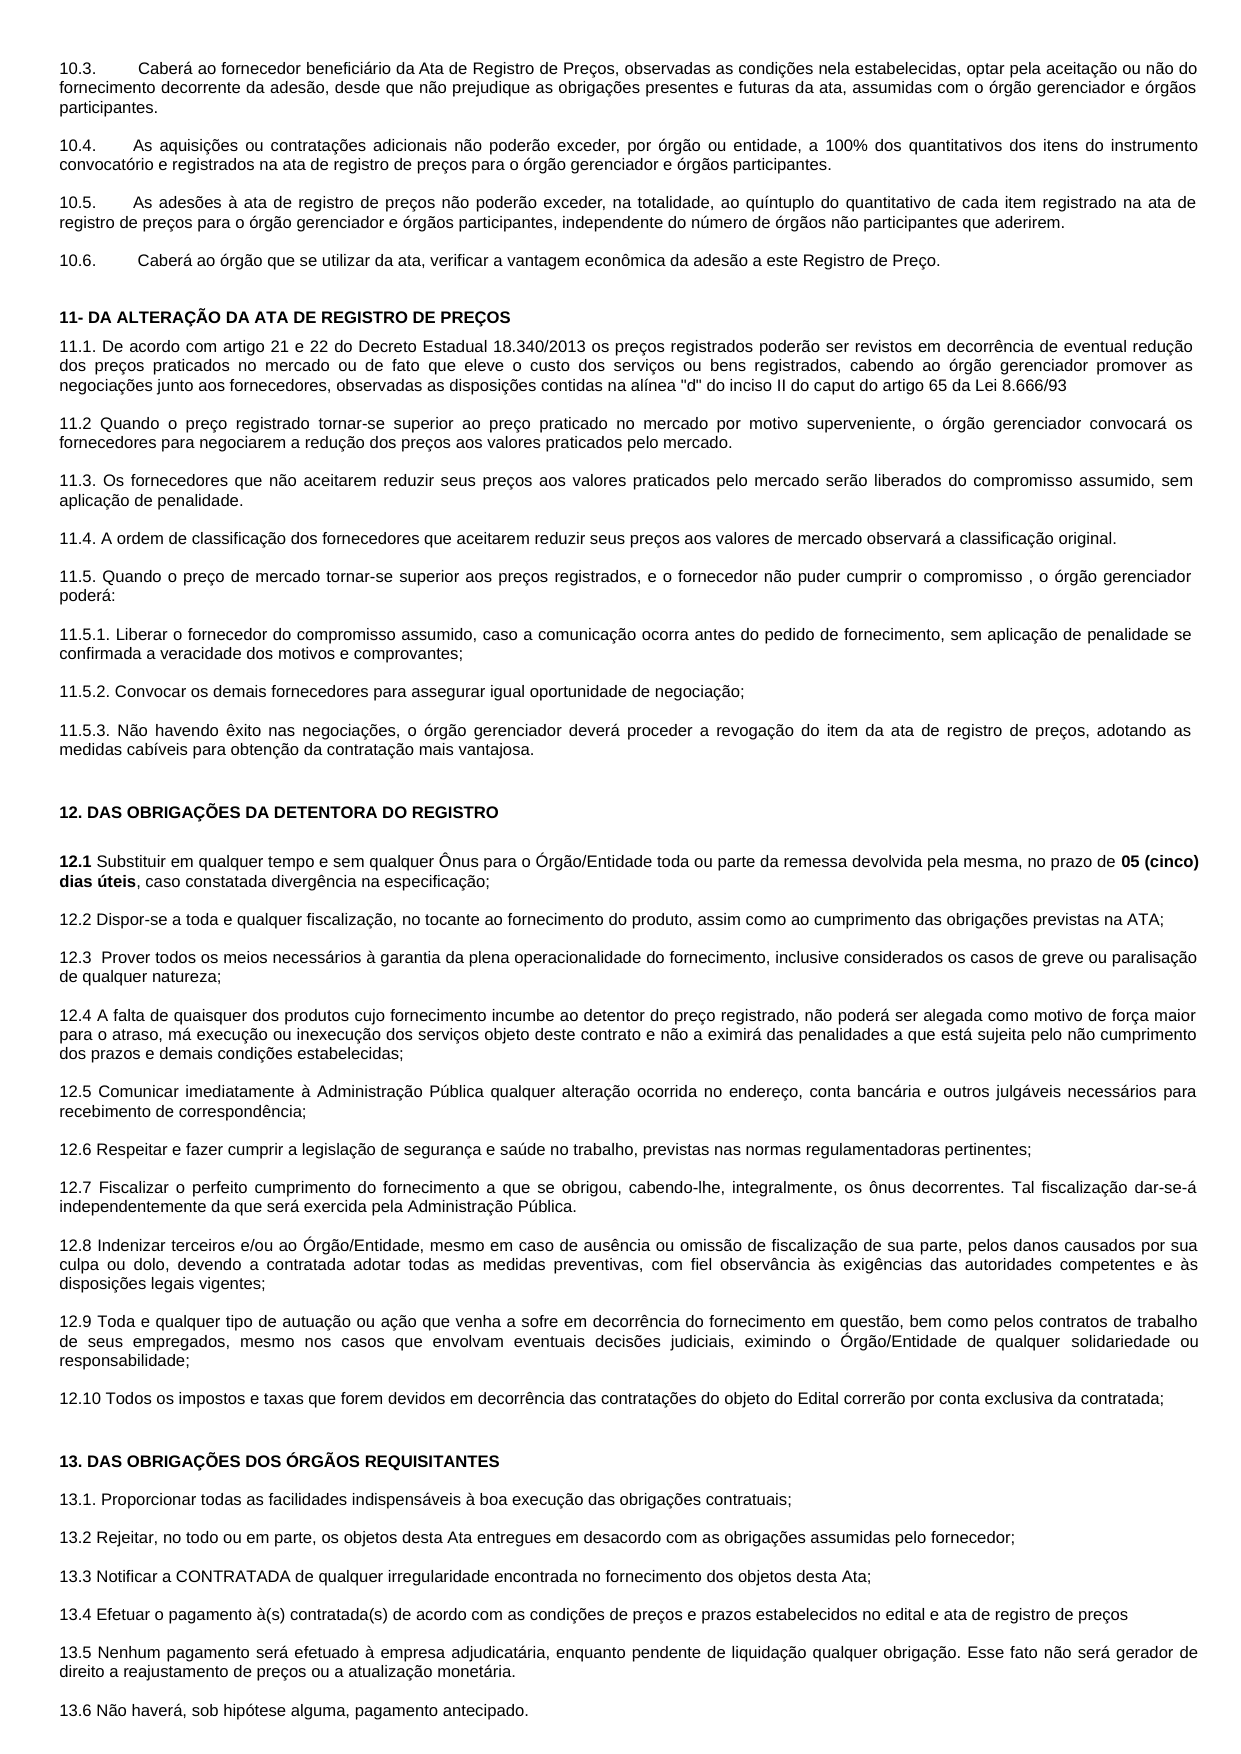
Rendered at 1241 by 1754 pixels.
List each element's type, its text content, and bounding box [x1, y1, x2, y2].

text 12.6 Respeitar e fazer cumprir a legislação de segurança e saúde no trabalho, previstas nas normas regulamentadoras pertinentes; [59, 1140, 1199, 1159]
list Caberá ao fornecedor beneficiário da Ata de Registro de Preços, observadas as condições nela estabelecidas, optar pela aceitação ou não do fornecimento decorrente da adesão, desde que não prejudique as obrigações presentes e futuras da ata, assumidas com o órgão gerenciador e órgãos participantes. [59, 59, 1199, 117]
text 12.10 Todos os impostos e taxas que forem devidos em decorrência das contratações do objeto do Edital correrão por conta exclusiva da contratada; [59, 1389, 1199, 1408]
text 12.9 Toda e qualquer tipo de autuação ou ação que venha a sofre em decorrência do fornecimento em questão, bem como pelos contratos de trabalho de seus empregados, mesmo nos casos que envolvam eventuais decisões judiciais, eximindo o Órgão/Entidade de qualquer solidariedade ou responsabilidade; [59, 1312, 1199, 1370]
list As adesões à ata de registro de preços não poderão exceder, na totalidade, ao quíntuplo do quantitativo de cada item registrado na ata de registro de preços para o órgão gerenciador e órgãos participantes, independente do número de órgãos não participantes que aderirem. [59, 193, 1199, 232]
text 11.5.3. Não havendo êxito nas negociações, o órgão gerenciador deverá proceder a revogação do item da ata de registro de preços, adotando as medidas cabíveis para obtenção da contratação mais vantajosa. [59, 720, 1194, 759]
text 13.4 Efetuar o pagamento à(s) contratada(s) de acordo com as condições de preços e prazos estabelecidos no edital e ata de registro de preços [59, 1605, 1199, 1624]
text 12.5 Comunicar imediatamente à Administração Pública qualquer alteração ocorrida no endereço, conta bancária e outros julgáveis necessários para recebimento de correspondência; [59, 1082, 1199, 1121]
text 12.2 Dispor-se a toda e qualquer fiscalização, no tocante ao fornecimento do produto, assim como ao cumprimento das obrigações previstas na ATA; [59, 910, 1199, 929]
text 11.5.2. Convocar os demais fornecedores para assegurar igual oportunidade de negociação; [59, 682, 1194, 701]
list Caberá ao órgão que se utilizar da ata, verificar a vantagem econômica da adesão a este Registro de Preço. [59, 251, 1199, 270]
text 12.7 Fiscalizar o perfeito cumprimento do fornecimento a que se obrigou, cabendo-lhe, integralmente, os ônus decorrentes. Tal fiscalização dar-se-á independentemente da que será exercida pela Administração Pública. [59, 1178, 1199, 1216]
text 11.1. De acordo com artigo 21 e 22 do Decreto Estadual 18.340/2013 os preços registrados poderão ser revistos em decorrência de eventual redução dos preços praticados no mercado ou de fato que eleve o custo dos serviços ou bens registrados, cabendo ao órgão gerenciador promover as negociações junto aos fornecedores, observadas as disposições contidas na alínea "d" do inciso II do caput do artigo 65 da Lei 8.666/93 [59, 337, 1194, 394]
text 13.1. Proporcionar todas as facilidades indispensáveis à boa execução das obrigações contratuais; [59, 1490, 1199, 1509]
text 12.3 Prover todos os meios necessários à garantia da plena operacionalidade do fornecimento, inclusive considerados os casos de greve ou paralisação de qualquer natureza; [59, 948, 1199, 986]
text 11.5.1. Liberar o fornecedor do compromisso assumido, caso a comunicação ocorra antes do pedido de fornecimento, sem aplicação de penalidade se confirmada a veracidade dos motivos e comprovantes; [59, 624, 1194, 663]
text 11.3. Os fornecedores que não aceitarem reduzir seus preços aos valores praticados pelo mercado serão liberados do compromisso assumido, sem aplicação de penalidade. [59, 471, 1194, 509]
text 13.3 Notificar a CONTRATADA de qualquer irregularidade encontrada no fornecimento dos objetos desta Ata; [59, 1566, 1199, 1586]
text 13.6 Não haverá, sob hipótese alguma, pagamento antecipado. [59, 1701, 1199, 1720]
text 13. DAS OBRIGAÇÕES DOS ÓRGÃOS REQUISITANTES [59, 1451, 1199, 1471]
text 13.5 Nenhum pagamento será efetuado à empresa adjudicatária, enquanto pendente de liquidação qualquer obrigação. Esse fato não será gerador de direito a reajustamento de preços ou a atualização monetária. [59, 1643, 1199, 1681]
text 12.4 A falta de quaisquer dos produtos cujo fornecimento incumbe ao detentor do preço registrado, não poderá ser alegada como motivo de força maior para o atraso, má execução ou inexecução dos serviços objeto deste contrato e não a eximirá das penalidades a que está sujeita pelo não cumprimento dos prazos e demais condições estabelecidas; [59, 1006, 1199, 1063]
text 11.4. A ordem de classificação dos fornecedores que aceitarem reduzir seus preços aos valores de mercado observará a classificação original. [59, 529, 1194, 548]
text 12.1 Substituir em qualquer tempo e sem qualquer Ônus para o Órgão/Entidade toda ou parte da remessa devolvida pela mesma, no prazo de 05 (cinco) dias úteis, caso constatada divergência na especificação; [59, 852, 1199, 891]
list As aquisições ou contratações adicionais não poderão exceder, por órgão ou entidade, a 100% dos quantitativos dos itens do instrumento convocatório e registrados na ata de registro de preços para o órgão gerenciador e órgãos participantes. [59, 136, 1199, 174]
subtitle 12. DAS OBRIGAÇÕES DA DETENTORA DO REGISTRO [59, 803, 1199, 822]
text 11- DA ALTERAÇÃO DA ATA DE REGISTRO DE PREÇOS [59, 308, 1199, 327]
text 11.5. Quando o preço de mercado tornar-se superior aos preços registrados, e o fornecedor não puder cumprir o compromisso , o órgão gerenciador poderá: [59, 567, 1194, 605]
text 11.2 Quando o preço registrado tornar-se superior ao preço praticado no mercado por motivo superveniente, o órgão gerenciador convocará os fornecedores para negociarem a redução dos preços aos valores praticados pelo mercado. [59, 414, 1194, 452]
text 12.8 Indenizar terceiros e/ou ao Órgão/Entidade, mesmo em caso de ausência ou omissão de fiscalização de sua parte, pelos danos causados por sua culpa ou dolo, devendo a contratada adotar todas as medidas preventivas, com fiel observância às exigências das autoridades competentes e às disposições legais vigentes; [59, 1236, 1199, 1293]
text 13.2 Rejeitar, no todo ou em parte, os objetos desta Ata entregues em desacordo com as obrigações assumidas pelo fornecedor; [59, 1528, 1199, 1547]
